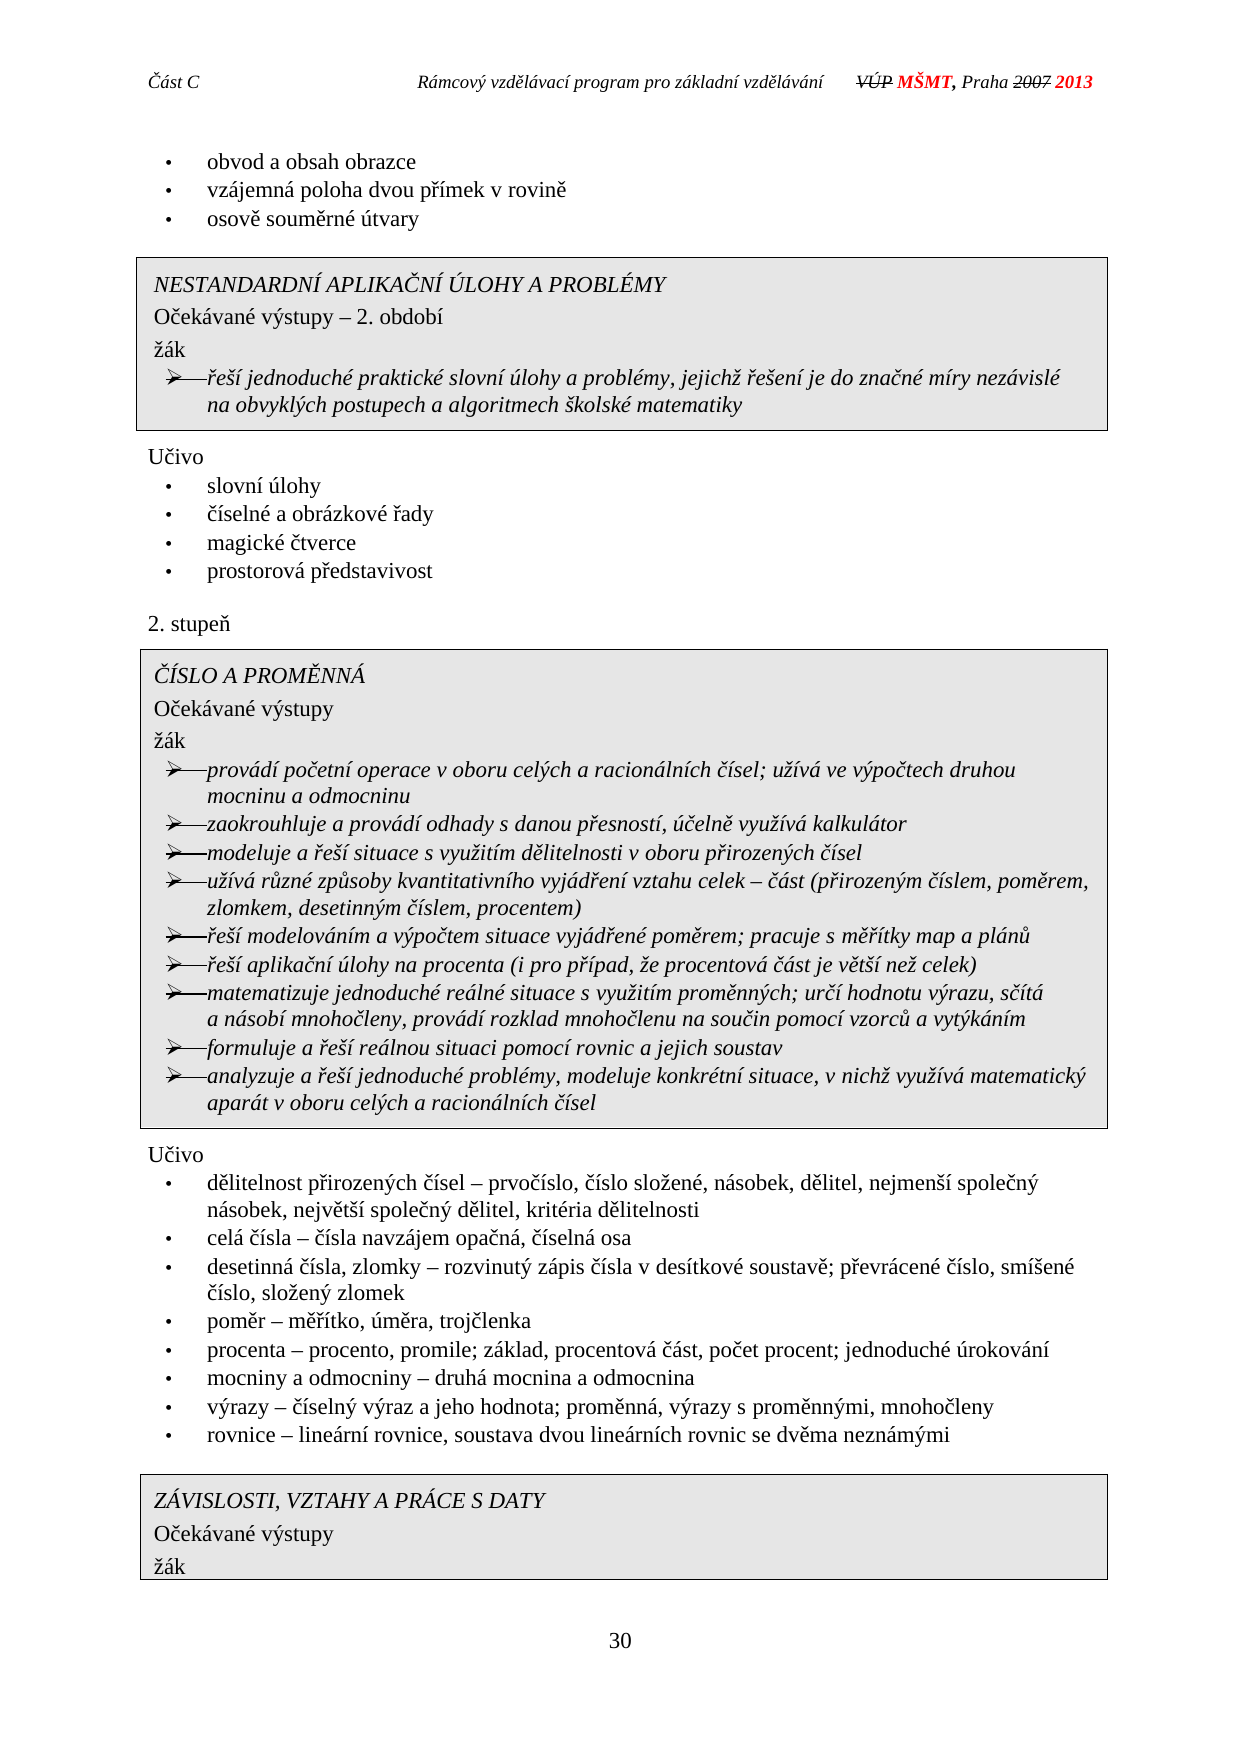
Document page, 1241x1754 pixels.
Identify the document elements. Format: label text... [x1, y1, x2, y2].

text prostorová představivost [165, 557, 1081, 583]
text magické čtverce [165, 528, 1081, 555]
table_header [141, 1475, 1107, 1579]
text celá čísla – čísla navzájem opačná, číselná osa [165, 1224, 1081, 1251]
text výrazy – číselný výraz a jeho hodnota; proměnná, výrazy s proměnnými, mnohočleny [165, 1393, 1081, 1419]
text vzájemná poloha dvou přímek v rovině [165, 176, 1081, 202]
text Učivo [148, 1141, 1092, 1167]
text Učivo [148, 443, 1092, 469]
text poměr – měřítko, úměra, trojčlenka [165, 1307, 1081, 1334]
text mocniny a odmocniny – druhá mocnina a odmocnina [165, 1364, 1081, 1391]
text desetinná čísla, zlomky – rozvinutý zápis čísla v desítkové soustavě; převrácené číslo, smíšené číslo, složený zlomek [165, 1253, 1081, 1305]
table_header NESTANDARDNÍ APLIKAČNÍ ÚLOHY A PROBLÉMY Očekávané výstupy – 2. období žák řeší jednoduché praktické slovní úlohy a problémy, jejichž řešení je do značné míry nezávislé na obvyklých postupech a algoritmech školské matematiky [137, 258, 1107, 430]
text rovnice – lineární rovnice, soustava dvou lineárních rovnic se dvěma neznámými [165, 1421, 1081, 1448]
text číselné a obrázkové řady [165, 500, 1081, 526]
text osově souměrné útvary [165, 204, 1081, 231]
text slovní úlohy [165, 472, 1081, 498]
table_header ČÍSLO A PROMĚNNÁ Očekávané výstupy žák provádí početní operace v oboru celých a racionálních čísel; užívá ve výpočtech druhou mocninu a odmocninu zaokrouhluje a provádí odhady s danou přesností, účelně využívá kalkulátor modeluje a řeší situace s využitím dělitelnosti v oboru přirozených čísel užívá různé způsoby kvantitativního vyjádření vztahu celek – část (přirozeným číslem, poměrem, zlomkem, desetinným číslem, procentem) řeší modelováním a výpočtem situace vyjádřené poměrem; pracuje s měřítky map a plánů řeší aplikační úlohy na procenta (i pro případ, že procentová část je větší než celek) matematizuje jednoduché reálné situace s využitím proměnných; určí hodnotu výrazu, sčítá a násobí mnohočleny, provádí rozklad mnohočlenu na součin pomocí vzorců a vytýkáním formuluje a řeší reálnou situaci pomocí rovnic a jejich soustav analyzuje a řeší jednoduché problémy, modeluje konkrétní situace, v nichž využívá matematický aparát v oboru celých a racionálních čísel [141, 650, 1107, 1127]
text 2. stupeň [148, 610, 1092, 636]
text obvod a obsah obrazce [165, 148, 1081, 174]
text dělitelnost přirozených čísel – prvočíslo, číslo složené, násobek, dělitel, nejmenší společný násobek, největší společný dělitel, kritéria dělitelnosti [165, 1169, 1081, 1222]
text procenta – procento, promile; základ, procentová část, počet procent; jednoduché úrokování [165, 1336, 1081, 1362]
